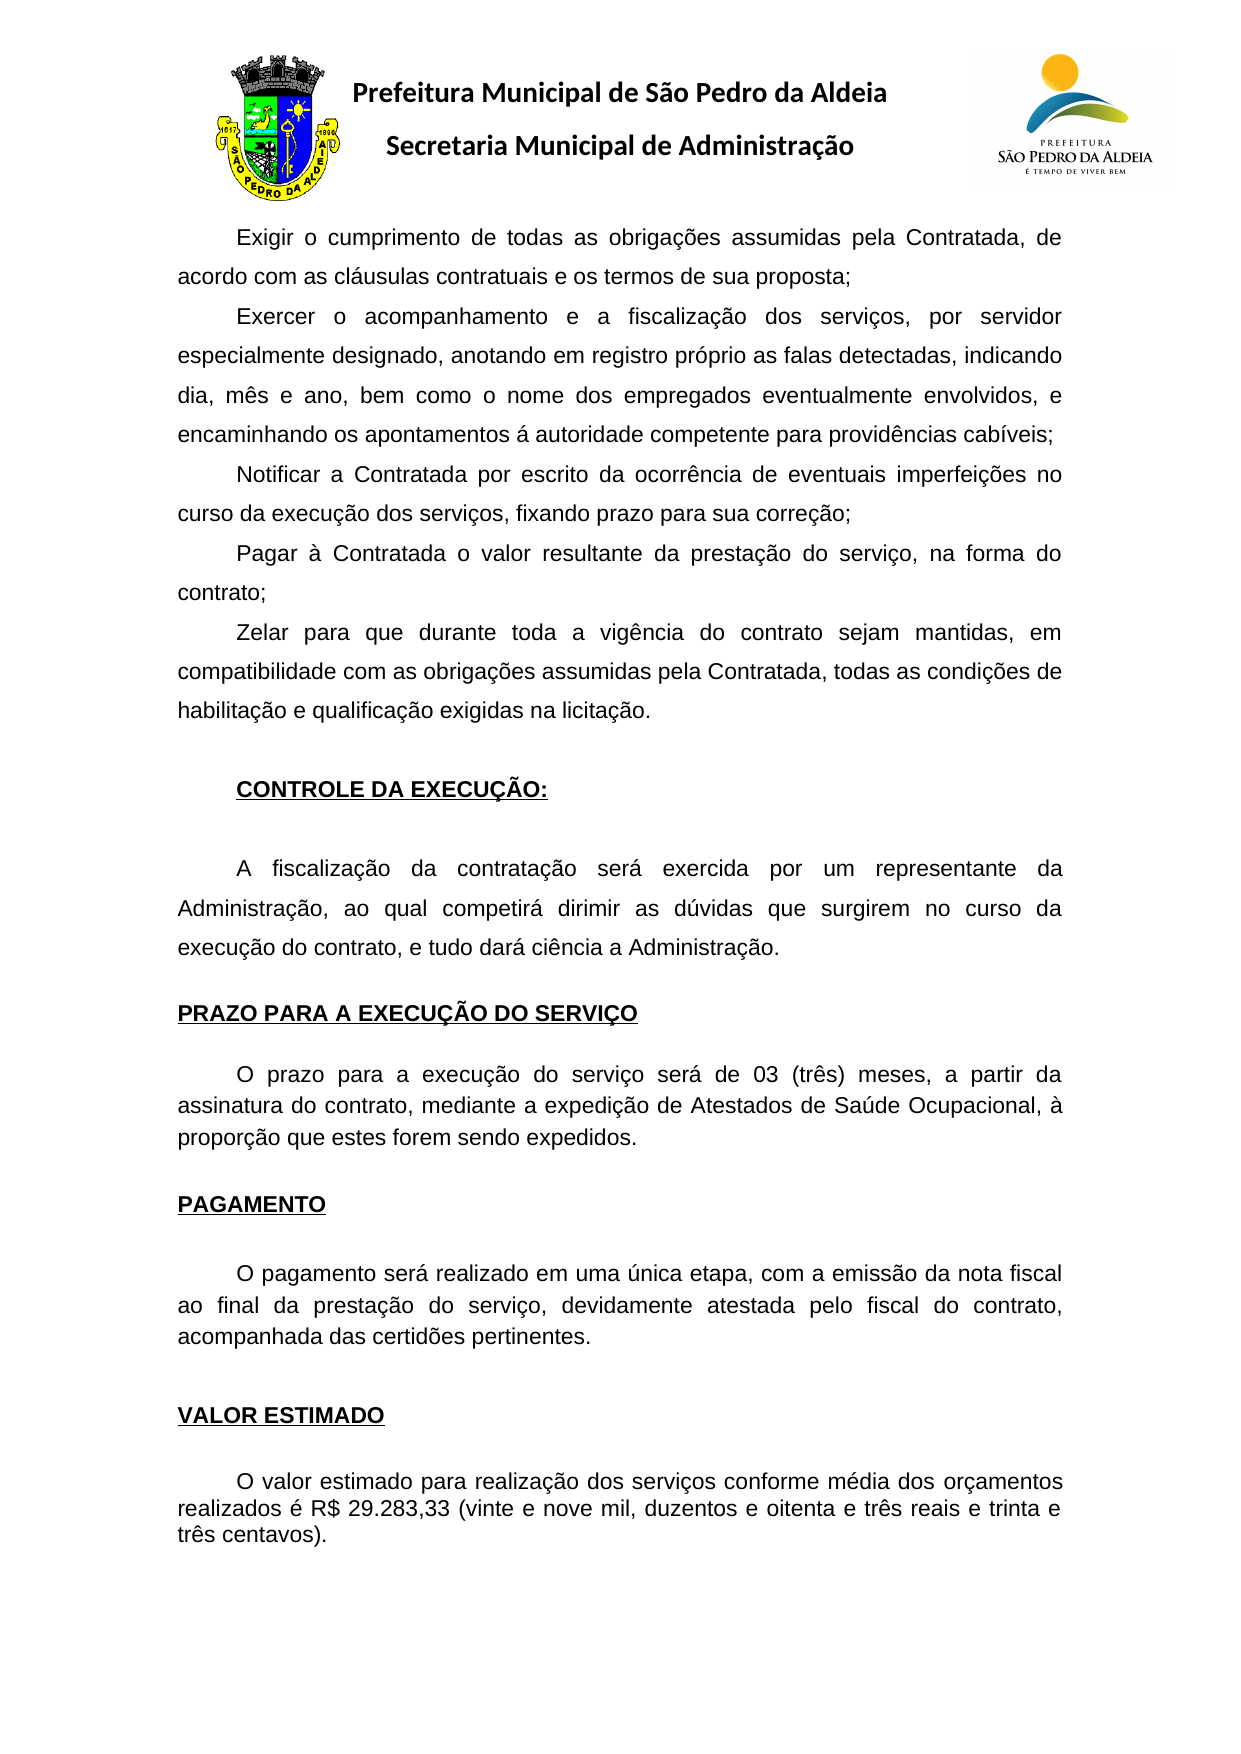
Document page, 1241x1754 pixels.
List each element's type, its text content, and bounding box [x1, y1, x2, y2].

text VALOR ESTIMADO [177, 1402, 1063, 1429]
text O valor estimado para realização dos serviços conforme média dos orçamentos realizados é R$ 29.283,33 (vinte e nove mil, duzentos e oitenta e três reais e trinta e três centavos). [177, 1468, 1063, 1547]
text Pagar à Contratada o valor resultante da prestação do serviço, na forma do contrato; [177, 539, 1063, 605]
text Exigir o cumprimento de todas as obrigações assumidas pela Contratada, de acordo com as cláusulas contratuais e os termos de sua proposta; [177, 224, 1063, 289]
picture [972, 51, 1175, 187]
text O pagamento será realizado em uma única etapa, com a emissão da nota fiscal ao final da prestação do serviço, devidamente atestada pelo fiscal do contrato, acompanhada das certidões pertinentes. [177, 1257, 1063, 1351]
text Notificar a Contratada por escrito da ocorrência de eventuais imperfeições no curso da execução dos serviços, fixando prazo para sua correção; [177, 461, 1063, 526]
text PAGAMENTO [177, 1191, 1063, 1217]
text CONTROLE DA EXECUÇÃO: [177, 776, 1063, 803]
text Exercer o acompanhamento e a fiscalização dos serviços, por servidor especialmente designado, anotando em registro próprio as falas detectadas, indicando dia, mês e ano, bem como o nome dos empregados eventualmente envolvidos, e encaminhando os apontamentos á autoridade competente para providências cabíveis; [177, 303, 1063, 447]
text Zelar para que durante toda a vigência do contrato sejam mantidas, em compatibilidade com as obrigações assumidas pela Contratada, todas as condições de habilitação e qualificação exigidas na licitação. [177, 618, 1063, 724]
picture [214, 53, 343, 203]
text A fiscalização da contratação será exercida por um representante da Administração, ao qual competirá dirimir as dúvidas que surgirem no curso da execução do contrato, e tudo dará ciência a Administração. [177, 855, 1063, 961]
text PRAZO PARA A EXECUÇÃO DO SERVIÇO [177, 1000, 1063, 1026]
text O prazo para a execução do serviço será de 03 (três) meses, a partir da assinatura do contrato, mediante a expedição de Atestados de Saúde Ocupacional, à proporção que estes forem sendo expedidos. [177, 1058, 1063, 1151]
